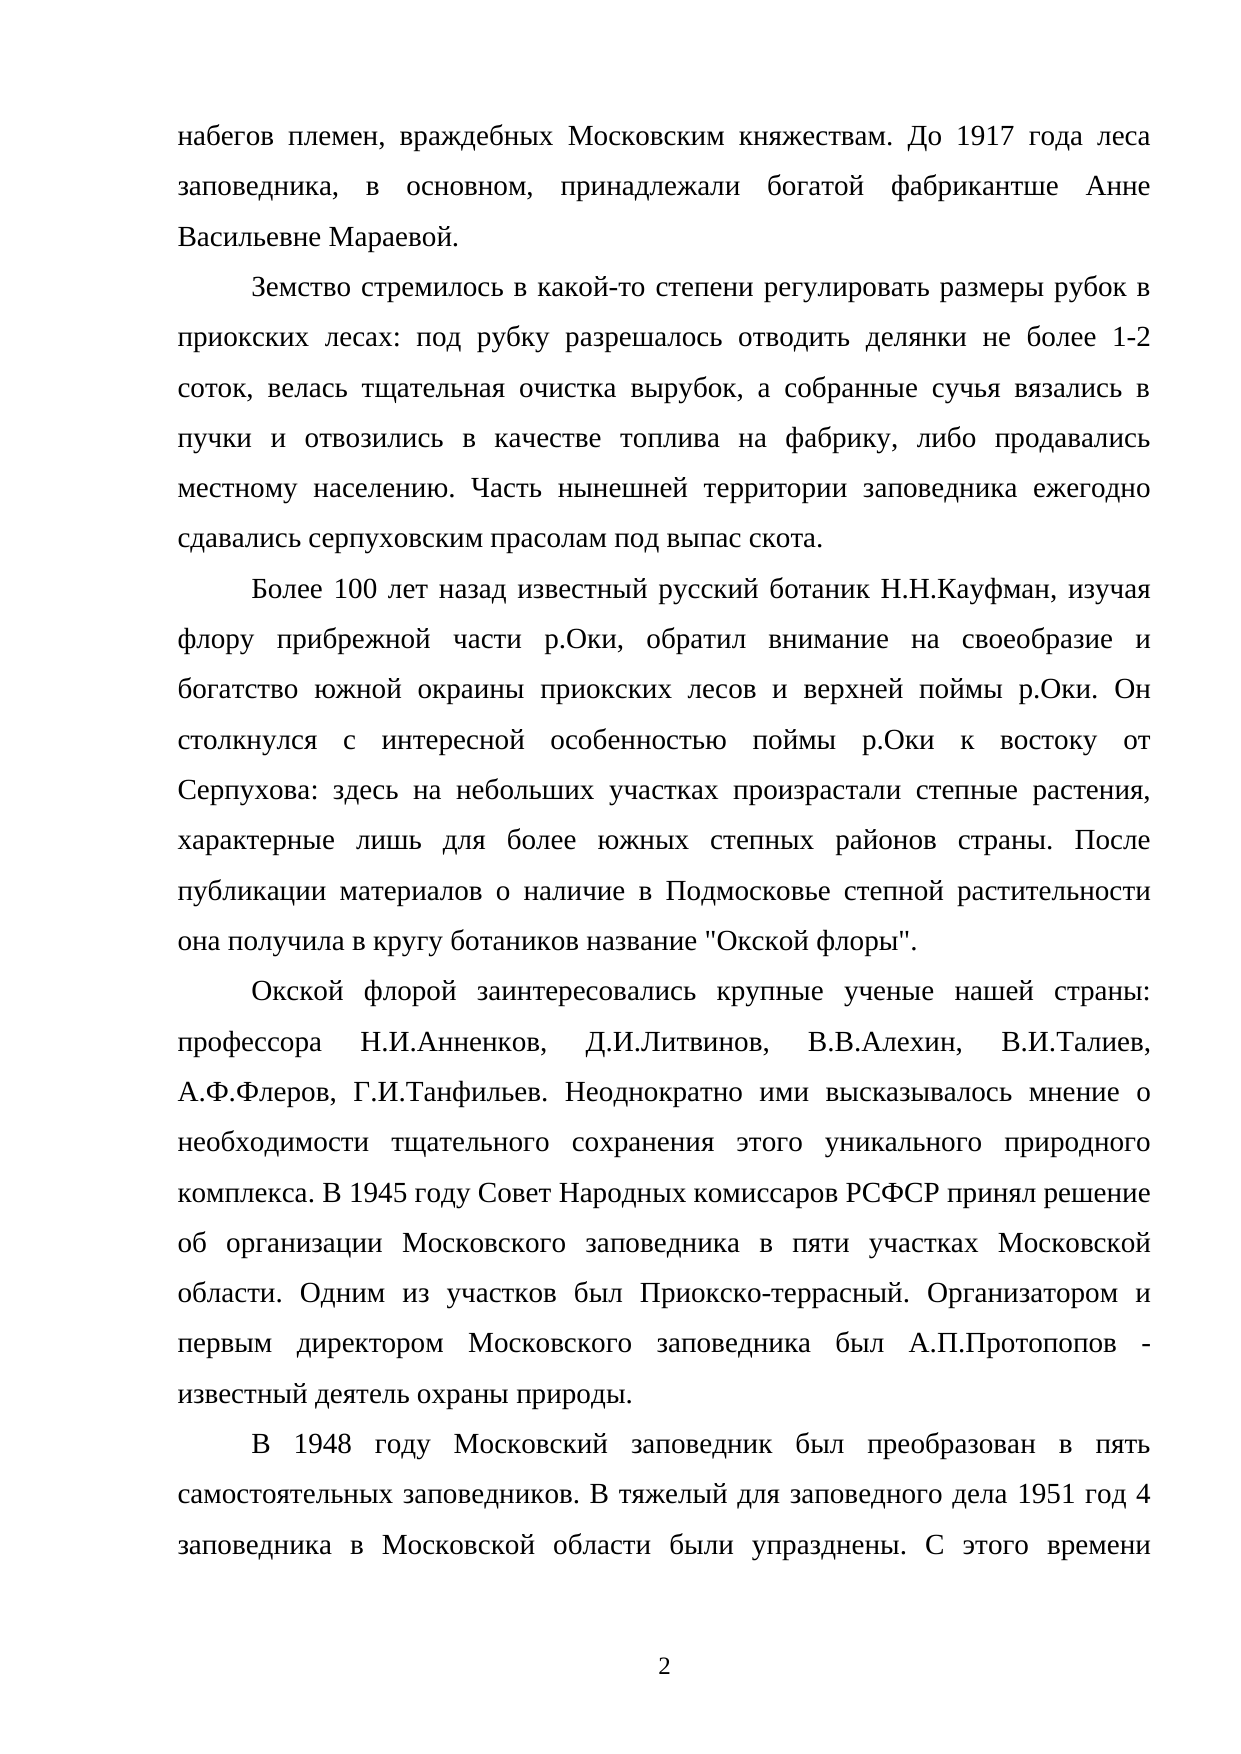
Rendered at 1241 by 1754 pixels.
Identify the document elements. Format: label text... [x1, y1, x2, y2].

text Земство стремилось в какой-то степени регулировать размеры рубок в приокских лесах: под рубку разрешалось отводить делянки не более 1-2 соток, велась тщательная очистка вырубок, а собранные сучья вязались в пучки и отвозились в качестве топлива на фабрику, либо продавались местному населению. Часть нынешней территории заповедника ежегодно сдавались серпуховским прасолам под выпас скота. [177, 269, 1152, 554]
text Более 100 лет назад известный русский ботаник Н.Н.Кауфман, изучая флору прибрежной части р.Оки, обратил внимание на своеобразие и богатство южной окраины приокских лесов и верхней поймы р.Оки. Он столкнулся с интересной особенностью поймы р.Оки к востоку от Серпухова: здесь на небольших участках произрастали степные растения, характерные лишь для более южных степных районов страны. После публикации материалов о наличие в Подмосковье степной растительности она получила в кругу ботаников название "Окской флоры". [177, 571, 1152, 957]
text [177, 1426, 1152, 1560]
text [177, 118, 1152, 252]
text Окской флорой заинтересовались крупные ученые нашей страны: профессора Н.И.Анненков, Д.И.Литвинов, В.В.Алехин, В.И.Талиев, А.Ф.Флеров, Г.И.Танфильев. Неоднократно ими высказывалось мнение о необходимости тщательного сохранения этого уникального природного комплекса. В 1945 году Совет Народных комиссаров РСФСР принял решение об организации Московского заповедника в пяти участках Московской области. Одним из участков был Приокско-террасный. Организатором и первым директором Московского заповедника был А.П.Протопопов - известный деятель охраны природы. [177, 973, 1152, 1409]
